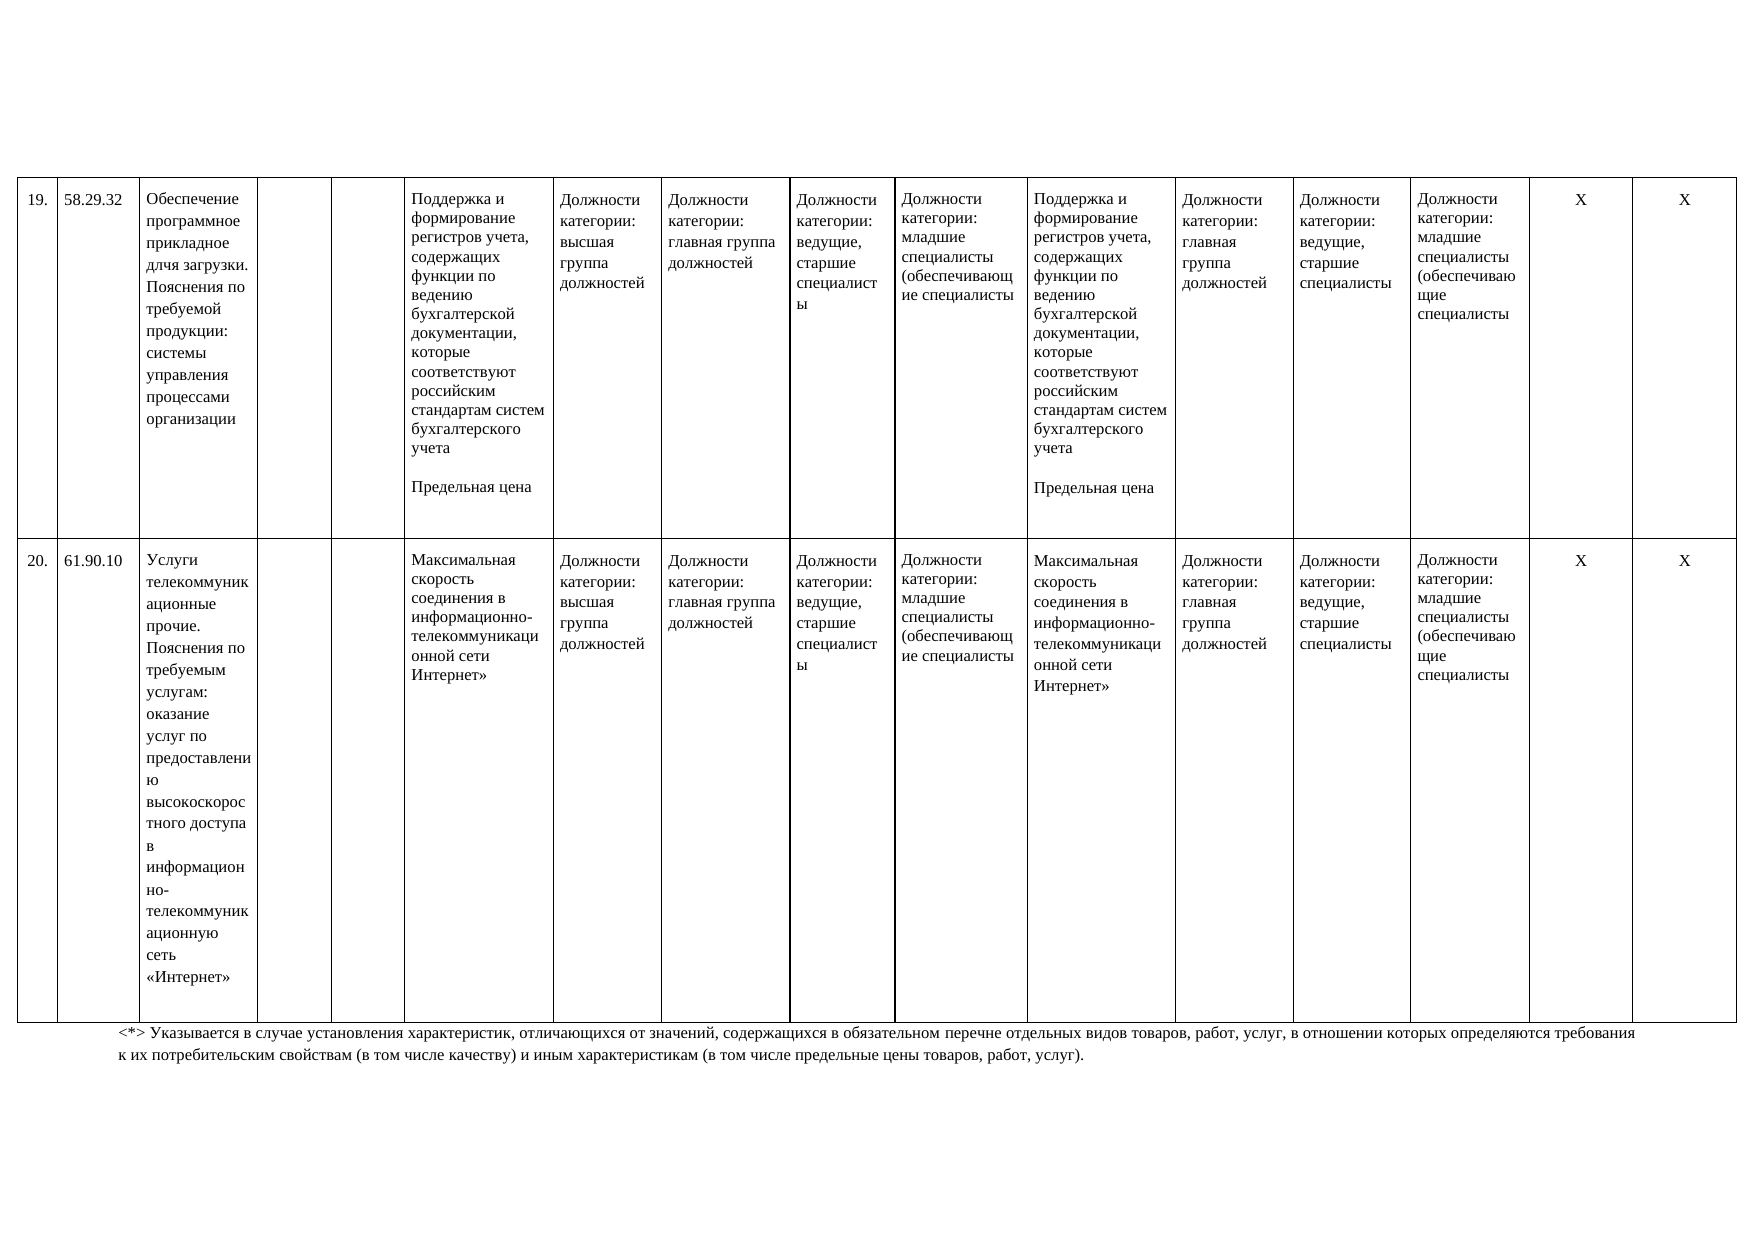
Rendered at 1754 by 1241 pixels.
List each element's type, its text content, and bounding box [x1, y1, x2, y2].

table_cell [662, 178, 789, 538]
table_cell Х [1530, 539, 1632, 1022]
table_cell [1176, 178, 1293, 538]
table_cell [258, 178, 331, 538]
table_cell Максимальная скорость соединения в информационно-телекоммуникационной сети Интернет» [1028, 539, 1175, 1022]
table_cell Обеспечение программное прикладное длчя загрузки. Пояснения по требуемой продукции: системы управления процессами организации [140, 178, 257, 538]
table_cell 20. [18, 539, 57, 1022]
table_cell Должности категории: главная группа должностей [1176, 539, 1293, 1022]
text <*> Указывается в случае установления характеристик, отличающихся от значений, содержащихся в обязательном перечне отдельных видов товаров, работ, услуг, в отношении которых определяются требования к их потребительским свойствам (в том числе качеству) и иным характеристикам (в том числе предельные цены товаров, работ, услуг). [118, 1023, 1636, 1064]
table_cell Х [1530, 178, 1632, 538]
table_cell [332, 178, 404, 538]
table_cell Х [1633, 539, 1736, 1022]
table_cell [1294, 178, 1410, 538]
table_cell Должности категории: младшие специалисты (обеспечивающие специалисты [896, 539, 1027, 1022]
table_cell 61.90.10 [58, 539, 139, 1022]
table_cell Должности категории: ведущие, старшие специалисты [1294, 539, 1410, 1022]
table_cell Должности категории: младшие специалисты (обеспечивающие специалисты [1411, 539, 1529, 1022]
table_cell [554, 178, 661, 538]
table_cell Максимальная скорость соединения в информационно-телекоммуникационной сети Интернет» [405, 539, 553, 1022]
table_cell Х [1633, 178, 1736, 538]
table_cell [896, 178, 1027, 538]
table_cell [791, 178, 894, 538]
table_cell 19. [18, 178, 57, 538]
table_cell Должности категории: ведущие, старшие специалисты [791, 539, 894, 1022]
table_cell [258, 539, 331, 1022]
table_cell Услуги телекоммуникационные прочие. Пояснения по требуемым услугам: оказание услуг по предоставлению высокоскоростного доступа в информационно-телекоммуникационную сеть «Интернет» [140, 539, 257, 1022]
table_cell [1411, 178, 1529, 538]
table_cell Поддержка и формирование регистров учета, содержащих функции по ведению бухгалтерской документации, которые соответствуют российским стандартам систем бухгалтерского учета Предельная цена [1028, 178, 1175, 538]
table_cell Поддержка и формирование регистров учета, содержащих функции по ведению бухгалтерской документации, которые соответствуют российским стандартам систем бухгалтерского учета Предельная цена [405, 178, 553, 538]
table_cell Должности категории: главная группа должностей [662, 539, 789, 1022]
table_cell Должности категории: высшая группа должностей [554, 539, 661, 1022]
table_cell [332, 539, 404, 1022]
table_cell 58.29.32 [58, 178, 139, 538]
